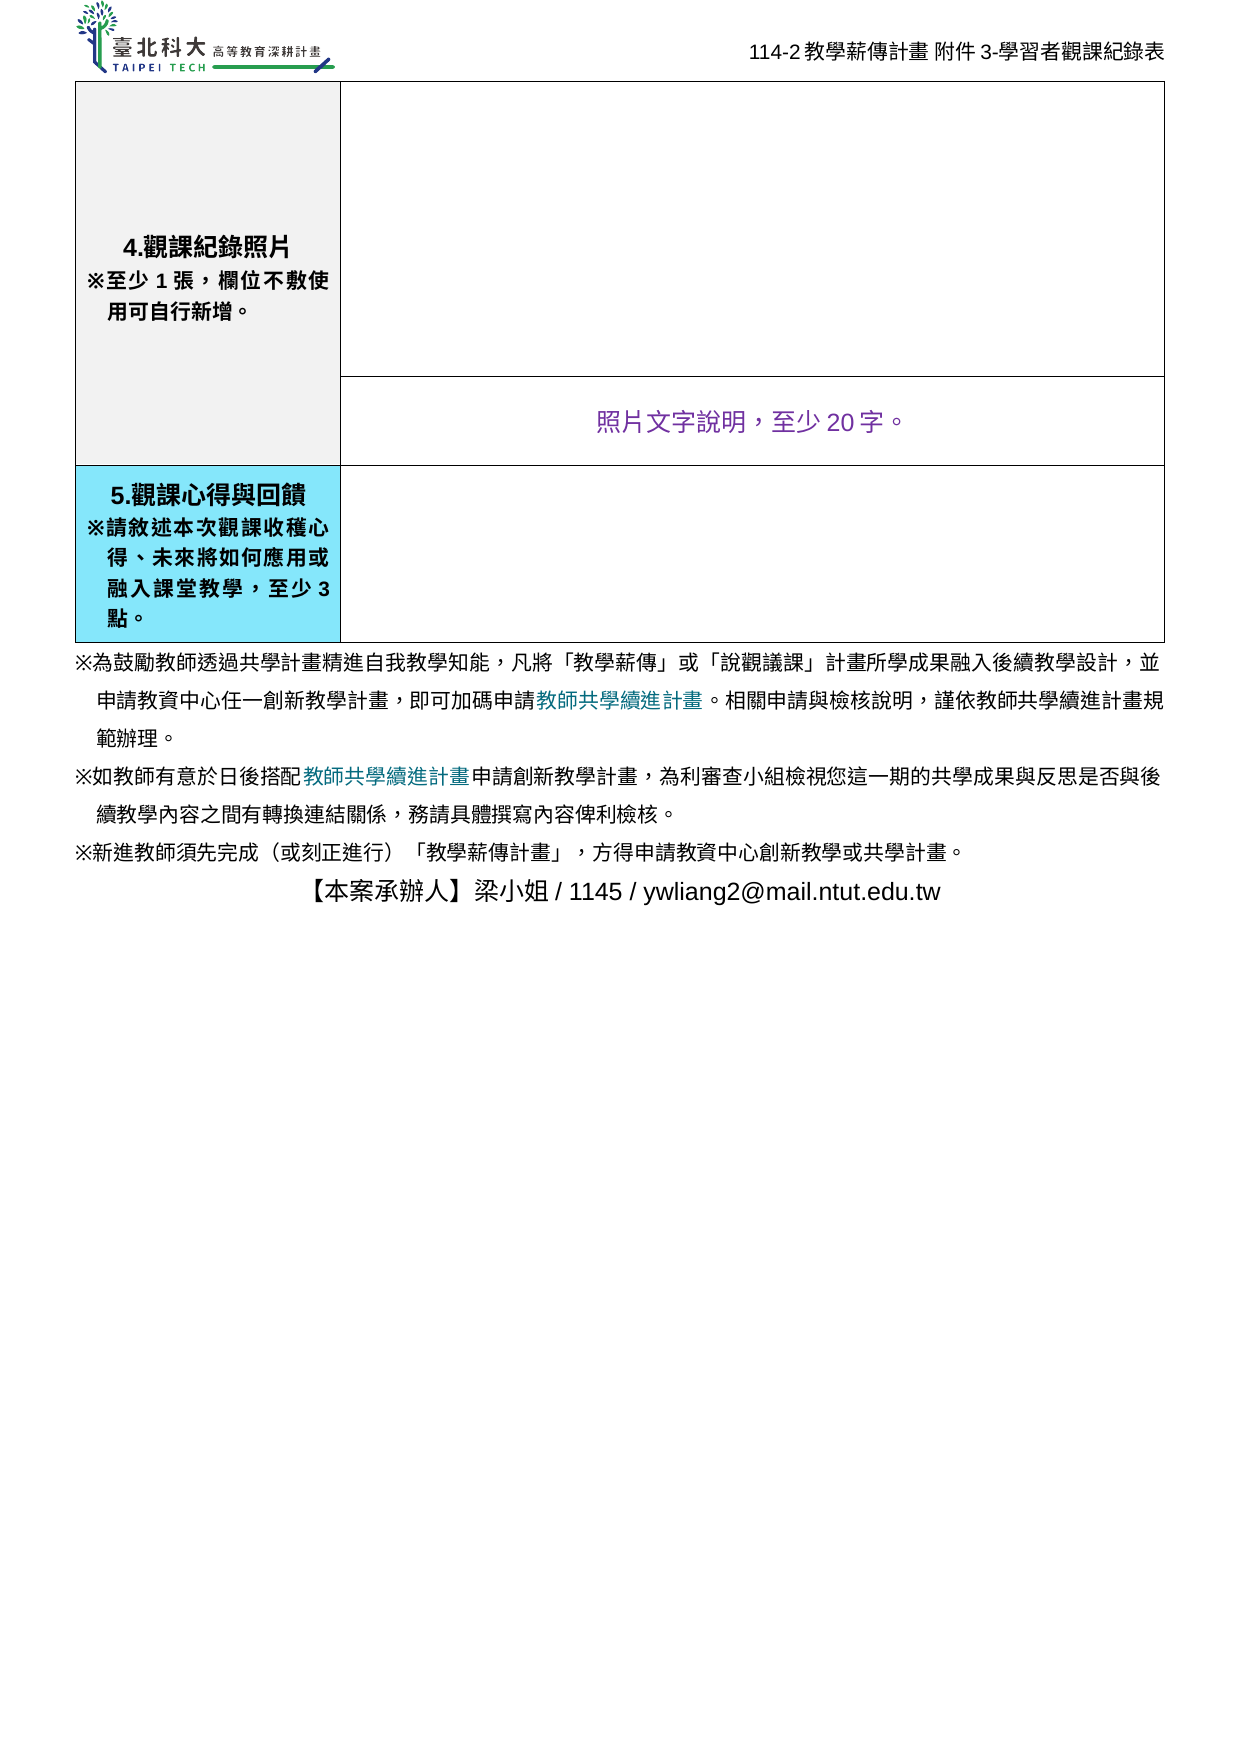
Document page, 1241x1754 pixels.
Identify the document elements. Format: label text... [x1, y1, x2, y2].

picture [75, 0, 335, 75]
table_cell 5.觀課心得與回饋 ※請敘述本次觀課收穫心得、未來將如何應用或融入課堂教學，至少3點。 [76, 466, 340, 642]
text ※新進教師須先完成（或刻正進行）「教學薪傳計畫」，方得申請教資中心創新教學或共學計畫。 [75, 832, 1165, 870]
table_cell 4.觀課紀錄照片 ※至少1張，欄位不敷使用可自行新增。 [76, 82, 340, 464]
text 【本案承辦人】梁小姐 / 1145 / ywliang2@mail.ntut.edu.tw [75, 870, 1165, 908]
text ※如教師有意於日後搭配教師共學續進計畫申請創新教學計畫，為利審查小組檢視您這一期的共學成果與反思是否與後續教學內容之間有轉換連結關係，務請具體撰寫內容俾利檢核。 [75, 757, 1165, 832]
table_cell [341, 466, 1164, 642]
text ※為鼓勵教師透過共學計畫精進自我教學知能，凡將「教學薪傳」或「說觀議課」計畫所學成果融入後續教學設計，並申請教資中心任一創新教學計畫，即可加碼申請教師共學續進計畫。相關申請與檢核說明，謹依教師共學續進計畫規範辦理。 [75, 643, 1165, 757]
table_cell [341, 82, 1164, 376]
table_cell 照片文字說明，至少20字。 [341, 377, 1164, 464]
